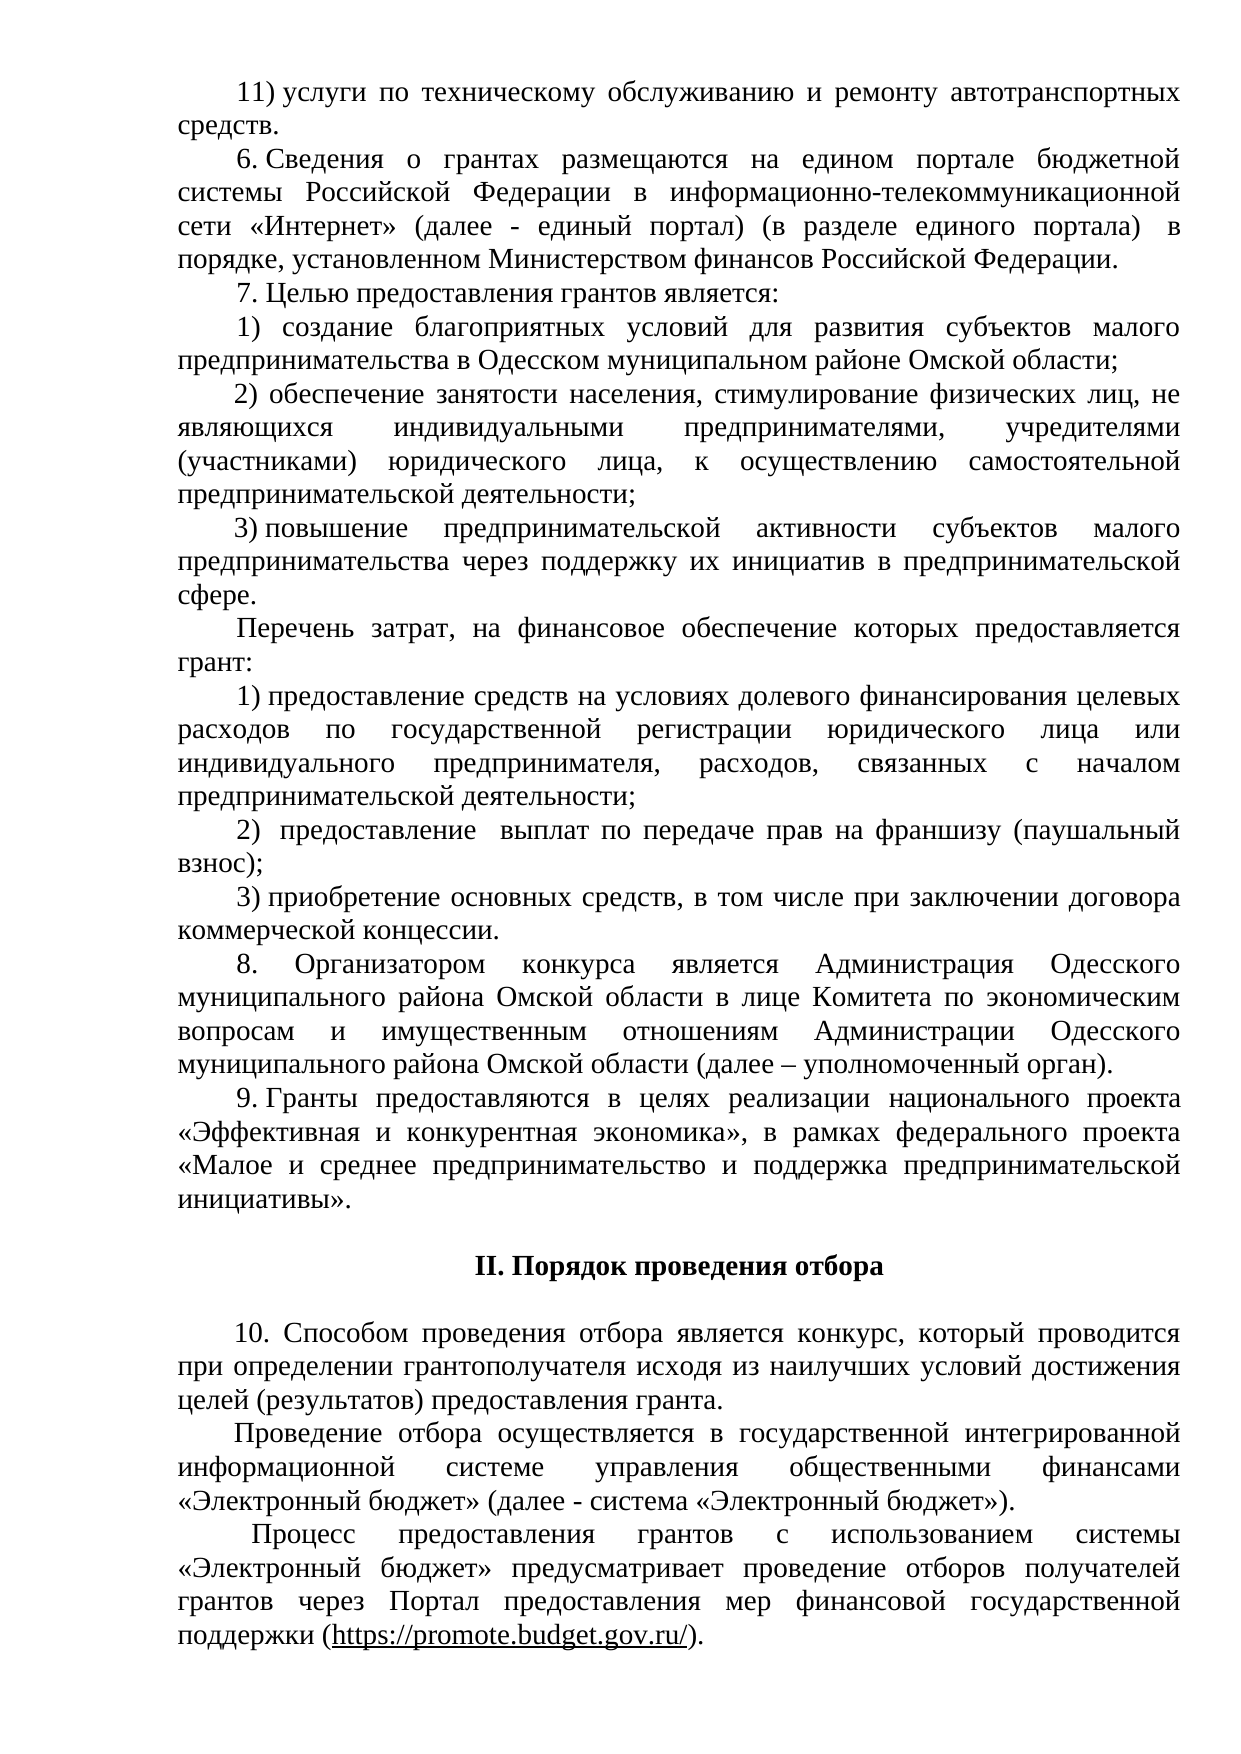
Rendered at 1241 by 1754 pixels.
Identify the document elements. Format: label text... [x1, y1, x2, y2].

text Перечень затрат, на финансовое обеспечение которых предоставляется грант: [177, 611, 1181, 678]
text 3) повышение предпринимательской активности субъектов малого предпринимательства через поддержку их инициатив в предпринимательской сфере. [177, 510, 1181, 611]
text Проведение отбора осуществляется в государственной интегрированной информационной системе управления общественными финансами «Электронный бюджет» (далее - система «Электронный бюджет»). [177, 1416, 1181, 1516]
text Процесс предоставления грантов с использованием системы «Электронный бюджет» предусматривает проведение отборов получателей грантов через Портал предоставления мер финансовой государственной поддержки (https://promote.budget.gov.ru/). [177, 1516, 1181, 1650]
title II. Порядок проведения отбора [177, 1248, 1181, 1281]
list 3) приобретение основных средств, в том числе при заключении договора коммерческой концессии. [177, 879, 1181, 946]
text 7. Целью предоставления грантов является: [177, 275, 1181, 309]
list 8. Организатором конкурса является Администрация Одесского муниципального района Омской области в лице Комитета по экономическим вопросам и имущественным отношениям Администрации Одесского муниципального района Омской области (далее – уполномоченный орган). [177, 946, 1181, 1080]
list 1) предоставление средств на условиях долевого финансирования целевых расходов по государственной регистрации юридического лица или индивидуального предпринимателя, расходов, связанных с началом предпринимательской деятельности; [177, 678, 1181, 812]
list 2) предоставление выплат по передаче прав на франшизу (паушальный взнос); [177, 812, 1181, 879]
list 9. Гранты предоставляются в целях реализации национального проекта «Эффективная и конкурентная экономика», в рамках федерального проекта «Малое и среднее предпринимательство и поддержка предпринимательской инициативы». [177, 1080, 1181, 1214]
text 1) создание благоприятных условий для развития субъектов малого предпринимательства в Одесском муниципальном районе Омской области; [177, 309, 1181, 376]
text 10. Способом проведения отбора является конкурс, который проводится при определении грантополучателя исходя из наилучших условий достижения целей (результатов) предоставления гранта. [177, 1315, 1181, 1416]
text 6. Сведения о грантах размещаются на едином портале бюджетной системы Российской Федерации в информационно-телекоммуникационной сети «Интернет» (далее - единый портал) (в разделе единого портала) в порядке, установленном Министерством финансов Российской Федерации. [177, 141, 1181, 275]
text 11) услуги по техническому обслуживанию и ремонту автотранспортных средств. [177, 74, 1181, 141]
text 2) обеспечение занятости населения, стимулирование физических лиц, не являющихся индивидуальными предпринимателями, учредителями (участниками) юридического лица, к осуществлению самостоятельной предпринимательской деятельности; [177, 376, 1181, 510]
